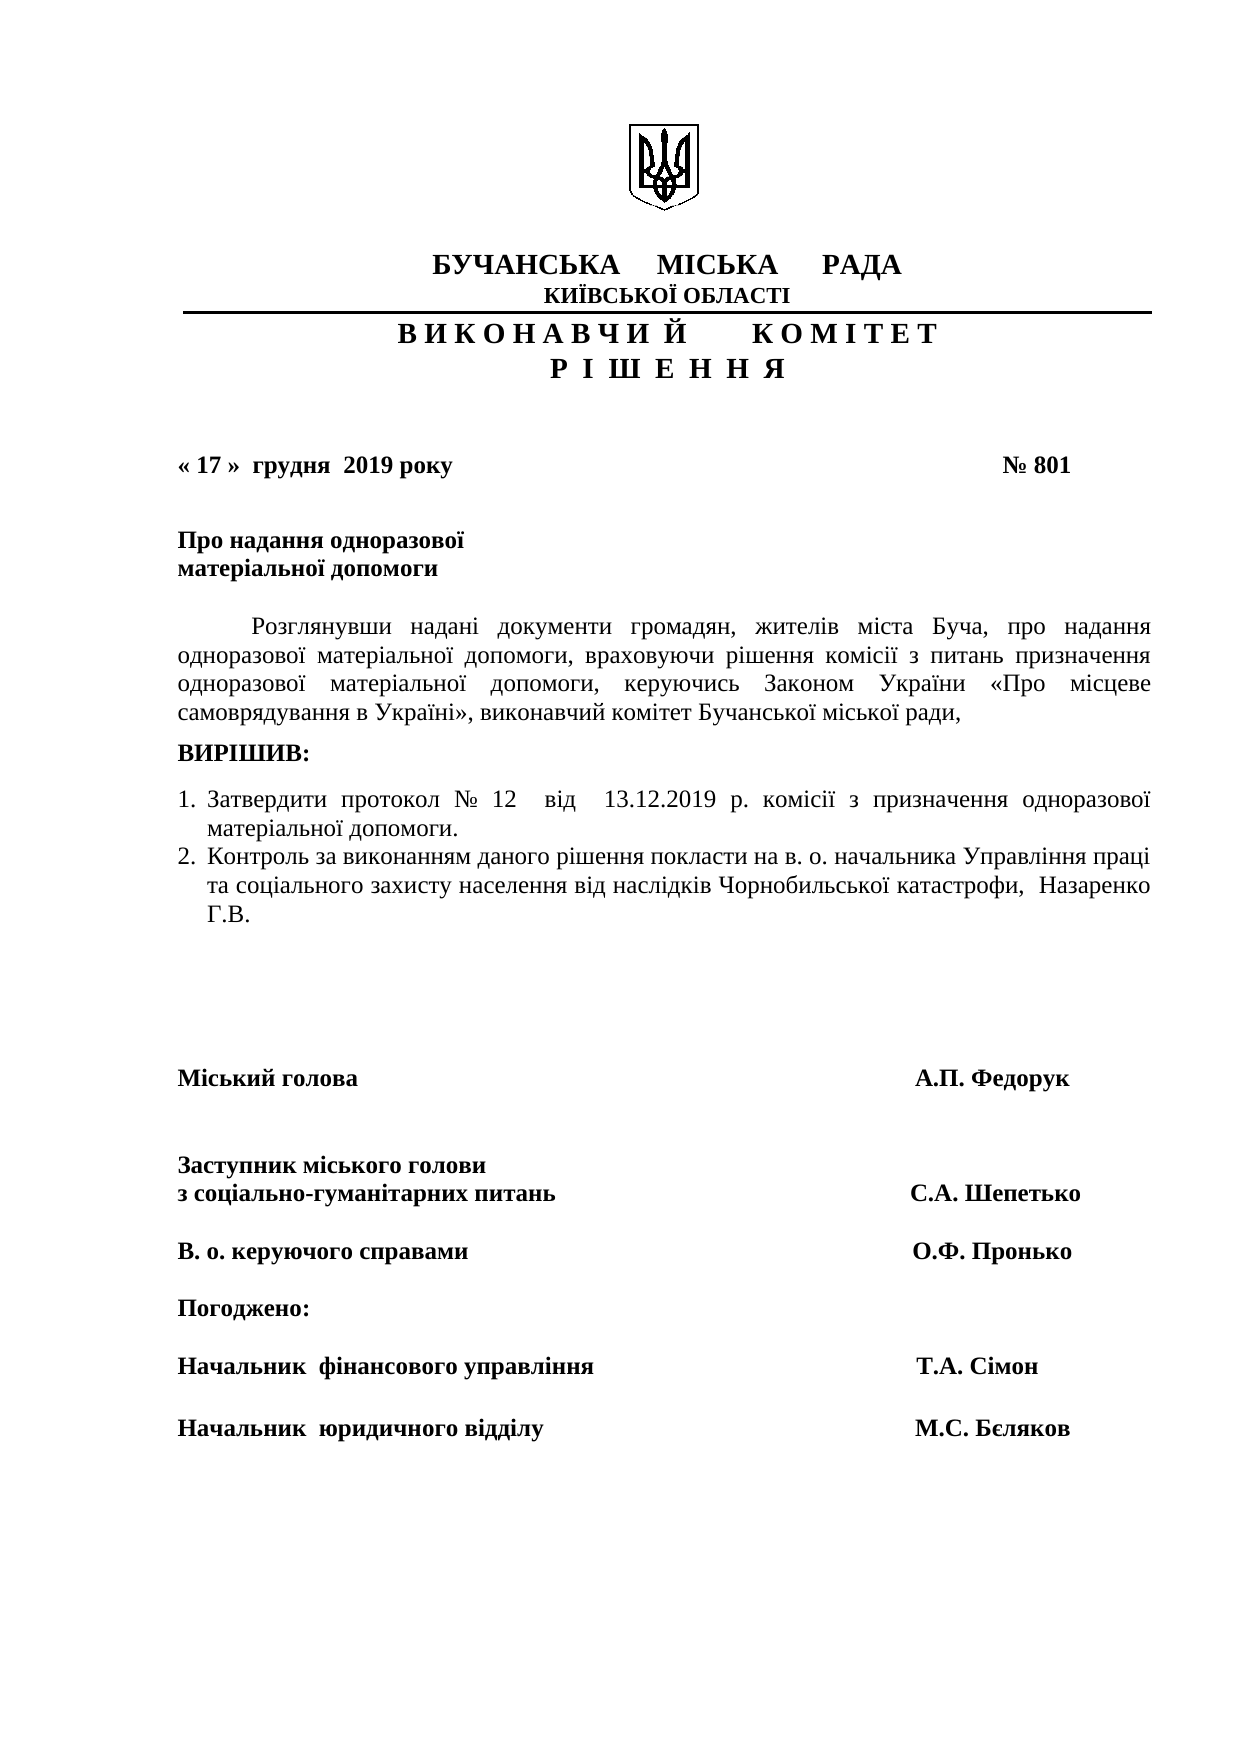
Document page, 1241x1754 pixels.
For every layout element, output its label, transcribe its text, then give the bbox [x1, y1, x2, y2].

text Погоджено: [177, 1293, 1152, 1322]
text « 17 » грудня 2019 року № 801 [177, 451, 1152, 479]
text Начальник юридичного відділу М.С. Бєляков [177, 1413, 1152, 1442]
list Контроль за виконанням даного рішення покласти на в. о. начальника Управління праці та соціального захисту населення від наслідків Чорнобильської катастрофи, Назаренко Г.В. [177, 841, 1152, 928]
text Міський голова А.П. Федорук [177, 1063, 1152, 1092]
text Начальник фінансового управління Т.А. Сімон [177, 1351, 1152, 1380]
list Затвердити протокол № 12 від 13.12.2019 р. комісії з призначення одноразової матеріальної допомоги. [177, 784, 1152, 841]
text Про надання одноразової [177, 525, 1152, 553]
text КИЇВСЬКОЇ ОБЛАСТІ [183, 283, 1152, 311]
text ВИРІШИВ: [177, 738, 1152, 767]
text В И К О Н А В Ч И Й К О М І Т Е Т [183, 316, 1152, 349]
text Заступник міського голови [177, 1150, 1152, 1178]
text з соціально-гуманітарних питань С.А. Шепетько [177, 1178, 1152, 1207]
text БУЧАНСЬКА МІСЬКА РАДА [183, 247, 1152, 281]
text Розглянувши надані документи громадян, жителів міста Буча, про надання одноразової матеріальної допомоги, враховуючи рішення комісії з питань призначення одноразової матеріальної допомоги, керуючись Законом України «Про місцеве самоврядування в Україні», виконавчий комітет Бучанської міської ради, [177, 611, 1152, 726]
text Р І Ш Е Н Н Я [183, 351, 1152, 385]
text В. о. керуючого справами О.Ф. Пронько [177, 1236, 1152, 1265]
text матеріальної допомоги [177, 553, 1152, 582]
